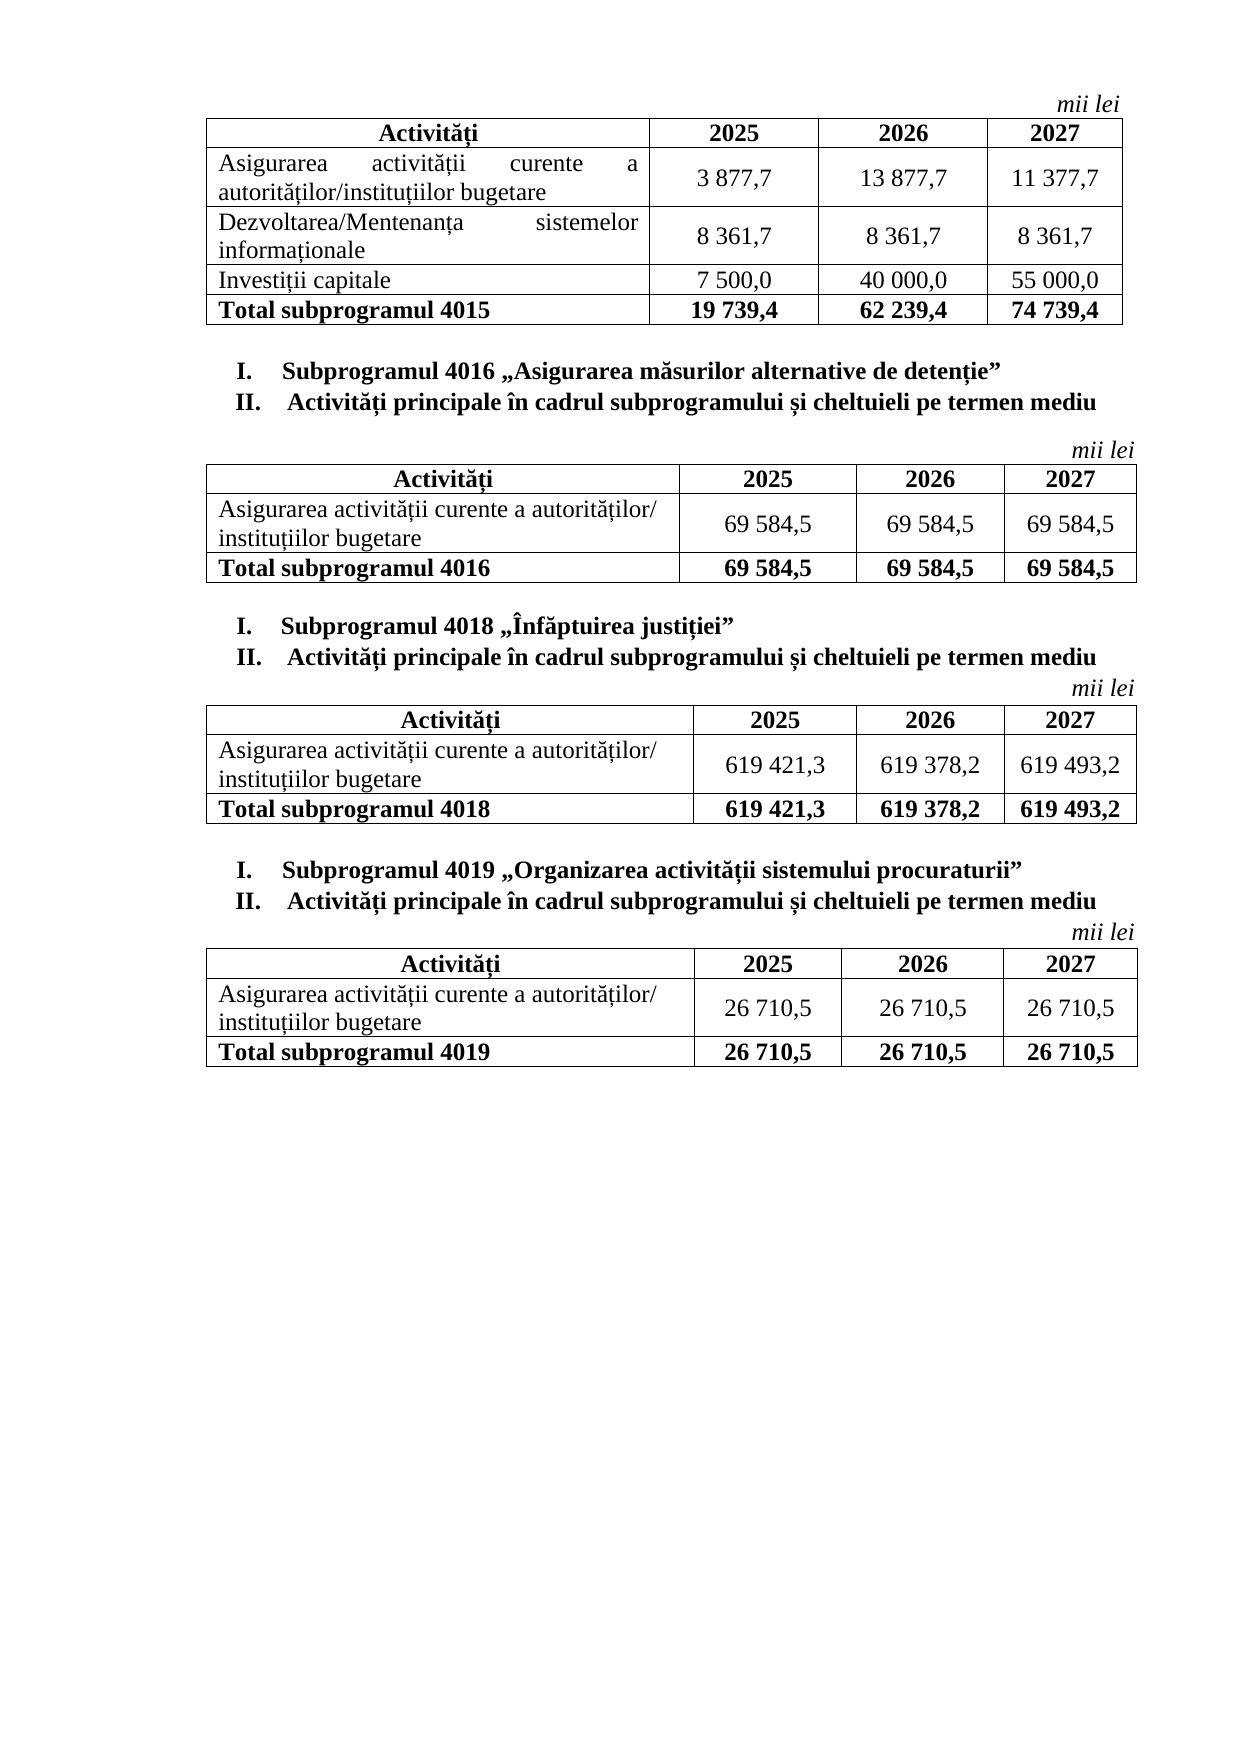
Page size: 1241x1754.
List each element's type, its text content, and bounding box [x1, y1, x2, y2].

table_header Activități [207, 949, 694, 978]
table_cell 69 584,5 [857, 494, 1004, 552]
table_header Activități [207, 119, 649, 147]
table_cell 69 584,5 [857, 553, 1004, 582]
table_cell 26 710,5 [1004, 1037, 1137, 1066]
table_cell 74 739,4 [988, 295, 1122, 324]
list Subprogramul 4019 „Organizarea activității sistemului procuraturii” [236, 855, 1152, 883]
table_cell 619 378,2 [857, 794, 1004, 823]
table_cell 40 000,0 [819, 265, 987, 294]
table_header 2027 [1005, 465, 1136, 493]
table_cell Dezvoltarea/Mentenanța sistemelor informaționale [207, 207, 649, 264]
table_header 2027 [1005, 706, 1136, 734]
table_cell 619 493,2 [1005, 794, 1136, 823]
table_cell 69 584,5 [680, 553, 856, 582]
text mii lei [207, 435, 1137, 463]
table_cell 619 421,3 [694, 794, 856, 823]
table_header 2027 [1004, 949, 1137, 978]
table_cell 26 710,5 [842, 1037, 1003, 1066]
table_cell 11 377,7 [988, 148, 1122, 206]
table_header 2026 [857, 706, 1004, 734]
table_cell 26 710,5 [1004, 979, 1137, 1036]
table_header 2026 [857, 465, 1004, 493]
table_cell Asigurarea activității curente a autorităților/ instituțiilor bugetare [207, 494, 679, 552]
table_header 2025 [694, 706, 856, 734]
table_cell 8 361,7 [988, 207, 1122, 264]
table_cell Asigurarea activității curente a autorităților/ instituțiilor bugetare [207, 979, 694, 1036]
table_cell Total subprogramul 4016 [207, 553, 679, 582]
table_cell 26 710,5 [695, 979, 841, 1036]
text mii lei [207, 673, 1137, 702]
table_cell Investiții capitale [207, 265, 649, 294]
table_header Activități [207, 706, 693, 734]
text mii lei [207, 917, 1137, 946]
table_cell 69 584,5 [680, 494, 856, 552]
text mii lei [207, 89, 1122, 117]
table_header 2027 [988, 119, 1122, 147]
table_header 2026 [819, 119, 987, 147]
list Activități principale în cadrul subprogramului și cheltuieli pe termen mediu [235, 886, 1152, 914]
table_cell 619 421,3 [694, 735, 856, 793]
table_cell 62 239,4 [819, 295, 987, 324]
table_cell 8 361,7 [650, 207, 818, 264]
table_cell 8 361,7 [819, 207, 987, 264]
table_cell 7 500,0 [650, 265, 818, 294]
table_header 2026 [842, 949, 1003, 978]
table_cell 13 877,7 [819, 148, 987, 206]
list Activități principale în cadrul subprogramului și cheltuieli pe termen mediu [235, 387, 1152, 416]
table_cell 619 493,2 [1005, 735, 1136, 793]
table_cell 3 877,7 [650, 148, 818, 206]
table_cell Asigurarea activității curente a autorităților/ instituțiilor bugetare [207, 735, 693, 793]
table_header Activități [207, 465, 679, 493]
table_header 2025 [650, 119, 818, 147]
list Subprogramul 4018 „Înfăptuirea justiției” [236, 611, 1152, 640]
table_cell 26 710,5 [695, 1037, 841, 1066]
table_header 2025 [680, 465, 856, 493]
list Subprogramul 4016 „Asigurarea măsurilor alternative de detenție” [236, 356, 1152, 385]
table_cell Total subprogramul 4018 [207, 794, 693, 823]
table_cell Total subprogramul 4019 [207, 1037, 694, 1066]
table_cell Asigurarea activității curente a autorităților/instituțiilor bugetare [207, 148, 649, 206]
table_cell 619 378,2 [857, 735, 1004, 793]
list Activități principale în cadrul subprogramului și cheltuieli pe termen mediu [236, 642, 1152, 671]
table_cell 26 710,5 [842, 979, 1003, 1036]
table_cell 69 584,5 [1005, 553, 1136, 582]
table_cell Total subprogramul 4015 [207, 295, 649, 324]
table_cell 69 584,5 [1005, 494, 1136, 552]
table_cell 19 739,4 [650, 295, 818, 324]
table_cell 55 000,0 [988, 265, 1122, 294]
table_header 2025 [695, 949, 841, 978]
